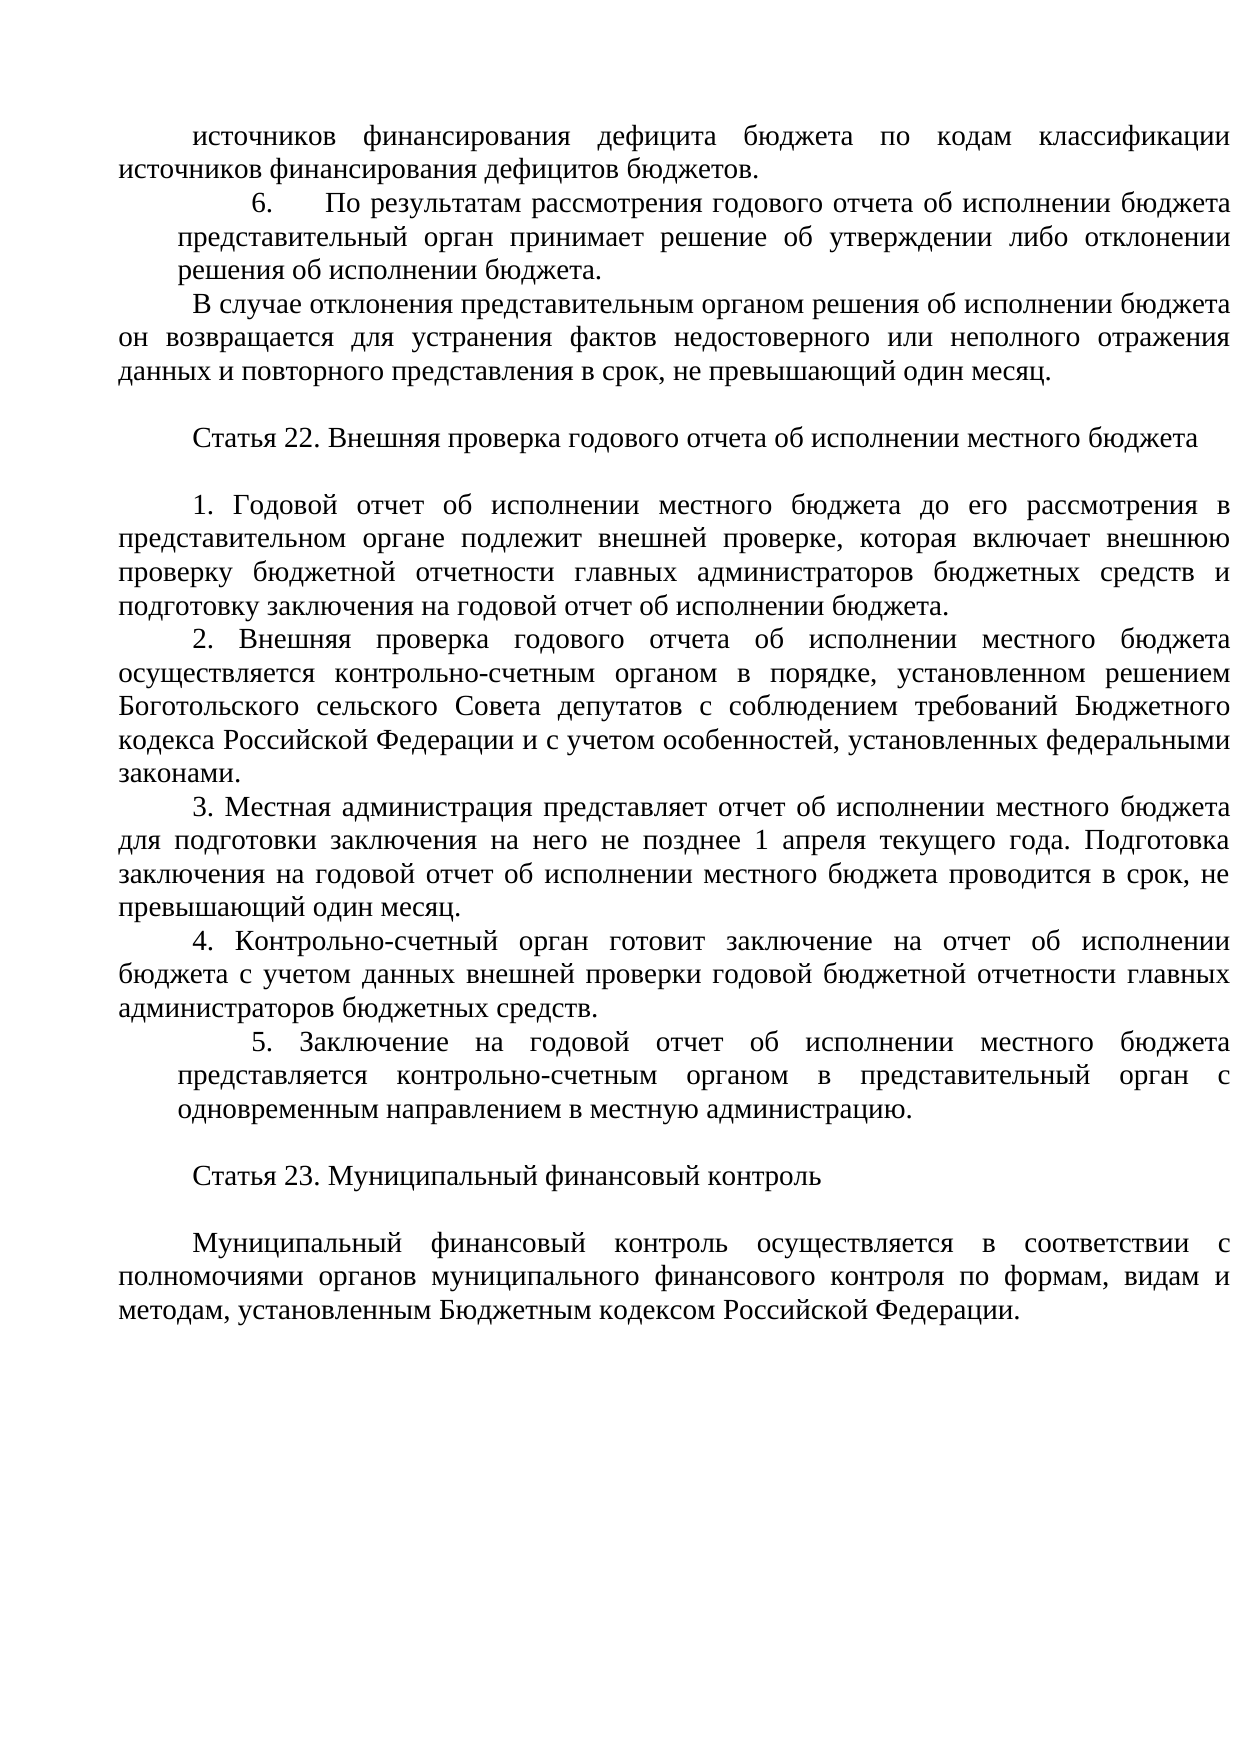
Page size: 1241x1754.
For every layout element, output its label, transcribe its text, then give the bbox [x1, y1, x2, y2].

text источников финансирования дефицита бюджета по кодам классификации источников финансирования дефицитов бюджетов. [118, 118, 1231, 185]
text 1. Годовой отчет об исполнении местного бюджета до его рассмотрения в представительном органе подлежит внешней проверке, которая включает внешнюю проверку бюджетной отчетности главных администраторов бюджетных средств и подготовку заключения на годовой отчет об исполнении бюджета. [118, 487, 1231, 621]
text В случае отклонения представительным органом решения об исполнении бюджета он возвращается для устранения фактов недостоверного или неполного отражения данных и повторного представления в срок, не превышающий один месяц. [118, 286, 1231, 386]
text Статья 23. Муниципальный финансовый контроль [118, 1158, 1231, 1191]
text Статья 22. Внешняя проверка годового отчета об исполнении местного бюджета [118, 420, 1231, 453]
list 5. Заключение на годовой отчет об исполнении местного бюджета представляется контрольно-счетным органом в представительный орган с одновременным направлением в местную администрацию. [177, 1024, 1231, 1124]
text 3. Местная администрация представляет отчет об исполнении местного бюджета для подготовки заключения на него не позднее 1 апреля текущего года. Подготовка заключения на годовой отчет об исполнении местного бюджета проводится в срок, не превышающий один месяц. [118, 789, 1231, 923]
text 2. Внешняя проверка годового отчета об исполнении местного бюджета осуществляется контрольно-счетным органом в порядке, установленном решением Боготольского сельского Совета депутатов с соблюдением требований Бюджетного кодекса Российской Федерации и с учетом особенностей, установленных федеральными законами. [118, 621, 1231, 789]
list По результатам рассмотрения годового отчета об исполнении бюджета представительный орган принимает решение об утверждении либо отклонении решения об исполнении бюджета. [177, 185, 1231, 286]
text 4. Контрольно-счетный орган готовит заключение на отчет об исполнении бюджета с учетом данных внешней проверки годовой бюджетной отчетности главных администраторов бюджетных средств. [118, 923, 1231, 1024]
text Муниципальный финансовый контроль осуществляется в соответствии с полномочиями органов муниципального финансового контроля по формам, видам и методам, установленным Бюджетным кодексом Российской Федерации. [118, 1225, 1231, 1326]
